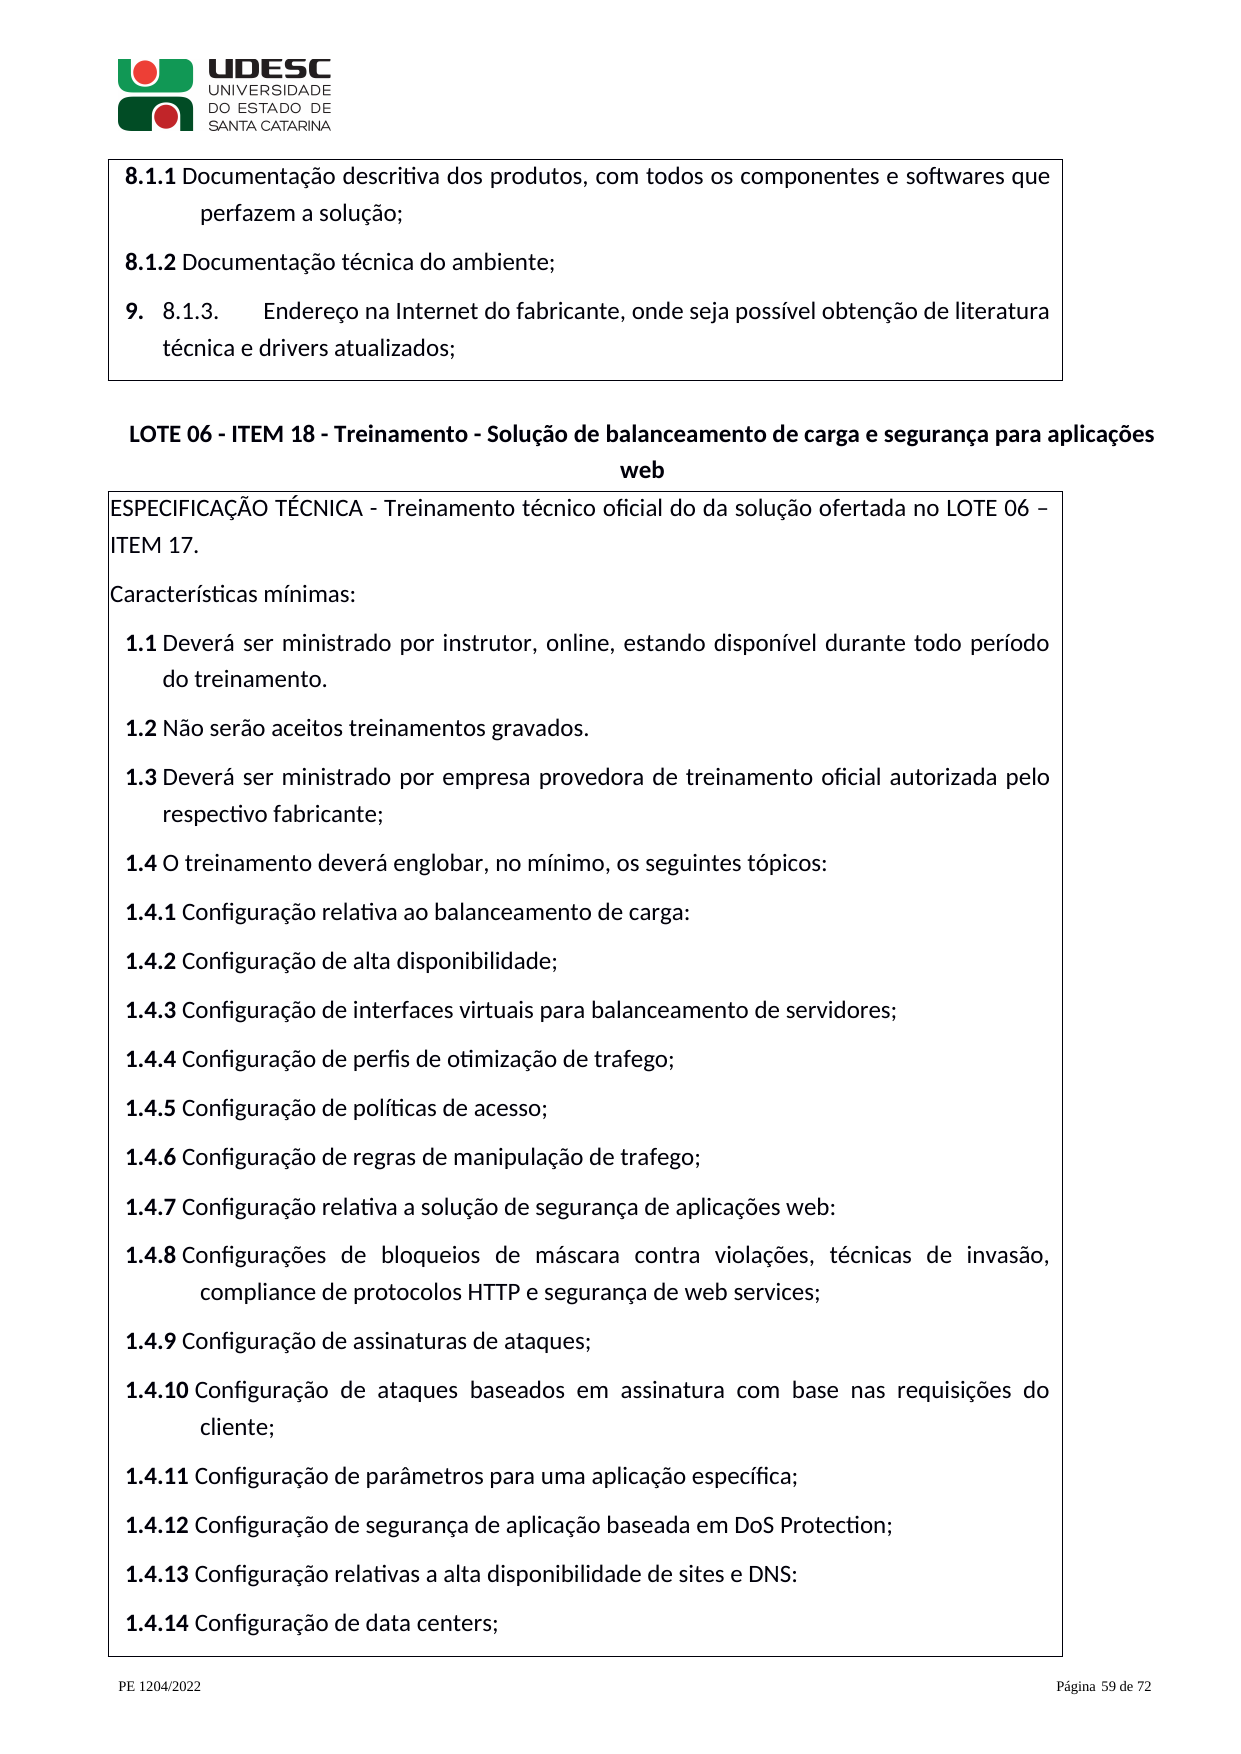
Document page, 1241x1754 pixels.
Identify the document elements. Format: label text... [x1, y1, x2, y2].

text LOTE 06 - ITEM 18 - Treinamento - Solução de balanceamento de carga e segurança para aplicações web [118, 418, 1166, 485]
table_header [109, 492, 1062, 1656]
picture [118, 59, 331, 131]
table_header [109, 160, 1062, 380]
